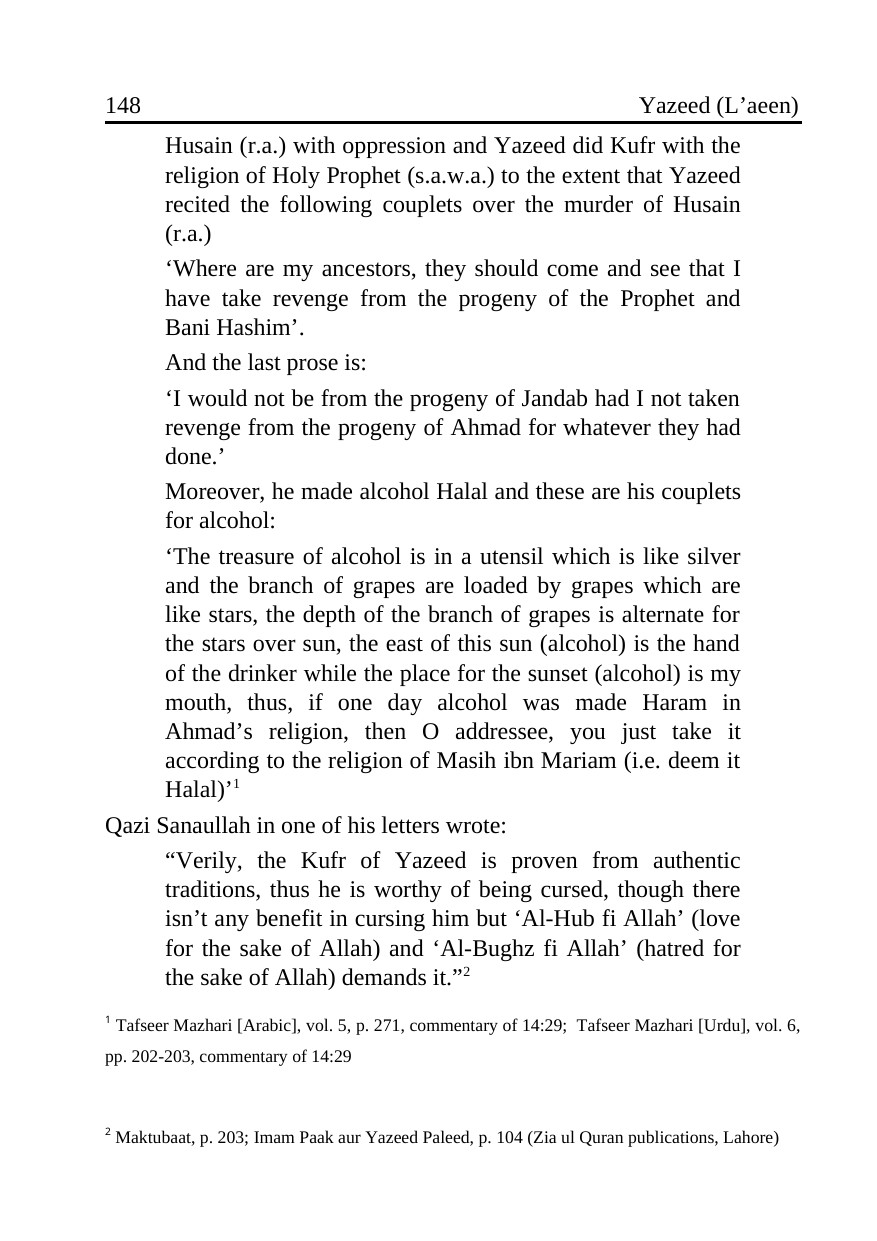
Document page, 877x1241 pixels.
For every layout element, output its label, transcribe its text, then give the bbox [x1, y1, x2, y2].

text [165, 131, 742, 247]
text Moreover, he made alcohol Halal and these are his couplets for alcohol: [165, 476, 742, 535]
text ‘Where are my ancestors, they should come and see that I have take revenge from the progeny of the Prophet and Bani Hashim’. [165, 253, 742, 341]
text And the last prose is: [165, 347, 742, 376]
text Qazi Sanaullah in one of his letters wrote: [105, 810, 802, 839]
text ‘I would not be from the progeny of Jandab had I not taken revenge from the progeny of Ahmad for whatever they had done.’ [165, 383, 742, 470]
text “Verily, the Kufr of Yazeed is proven from authentic traditions, thus he is worthy of being cursed, though there isn’t any benefit in cursing him but ‘Al-Hub fi Allah’ (love for the sake of Allah) and ‘Al-Bughz fi Allah’ (hatred for the sake of Allah) demands it.” [165, 845, 742, 991]
text ‘The treasure of alcohol is in a utensil which is like silver and the branch of grapes are loaded by grapes which are like stars, the depth of the branch of grapes is alternate for the stars over sun, the east of this sun (alcohol) is the hand of the drinker while the place for the sunset (alcohol) is my mouth, thus, if one day alcohol was made Haram in Ahmad’s religion, then O addressee, you just take it according to the religion of Masih ibn Mariam (i.e. deem it Halal)’ [165, 541, 742, 803]
